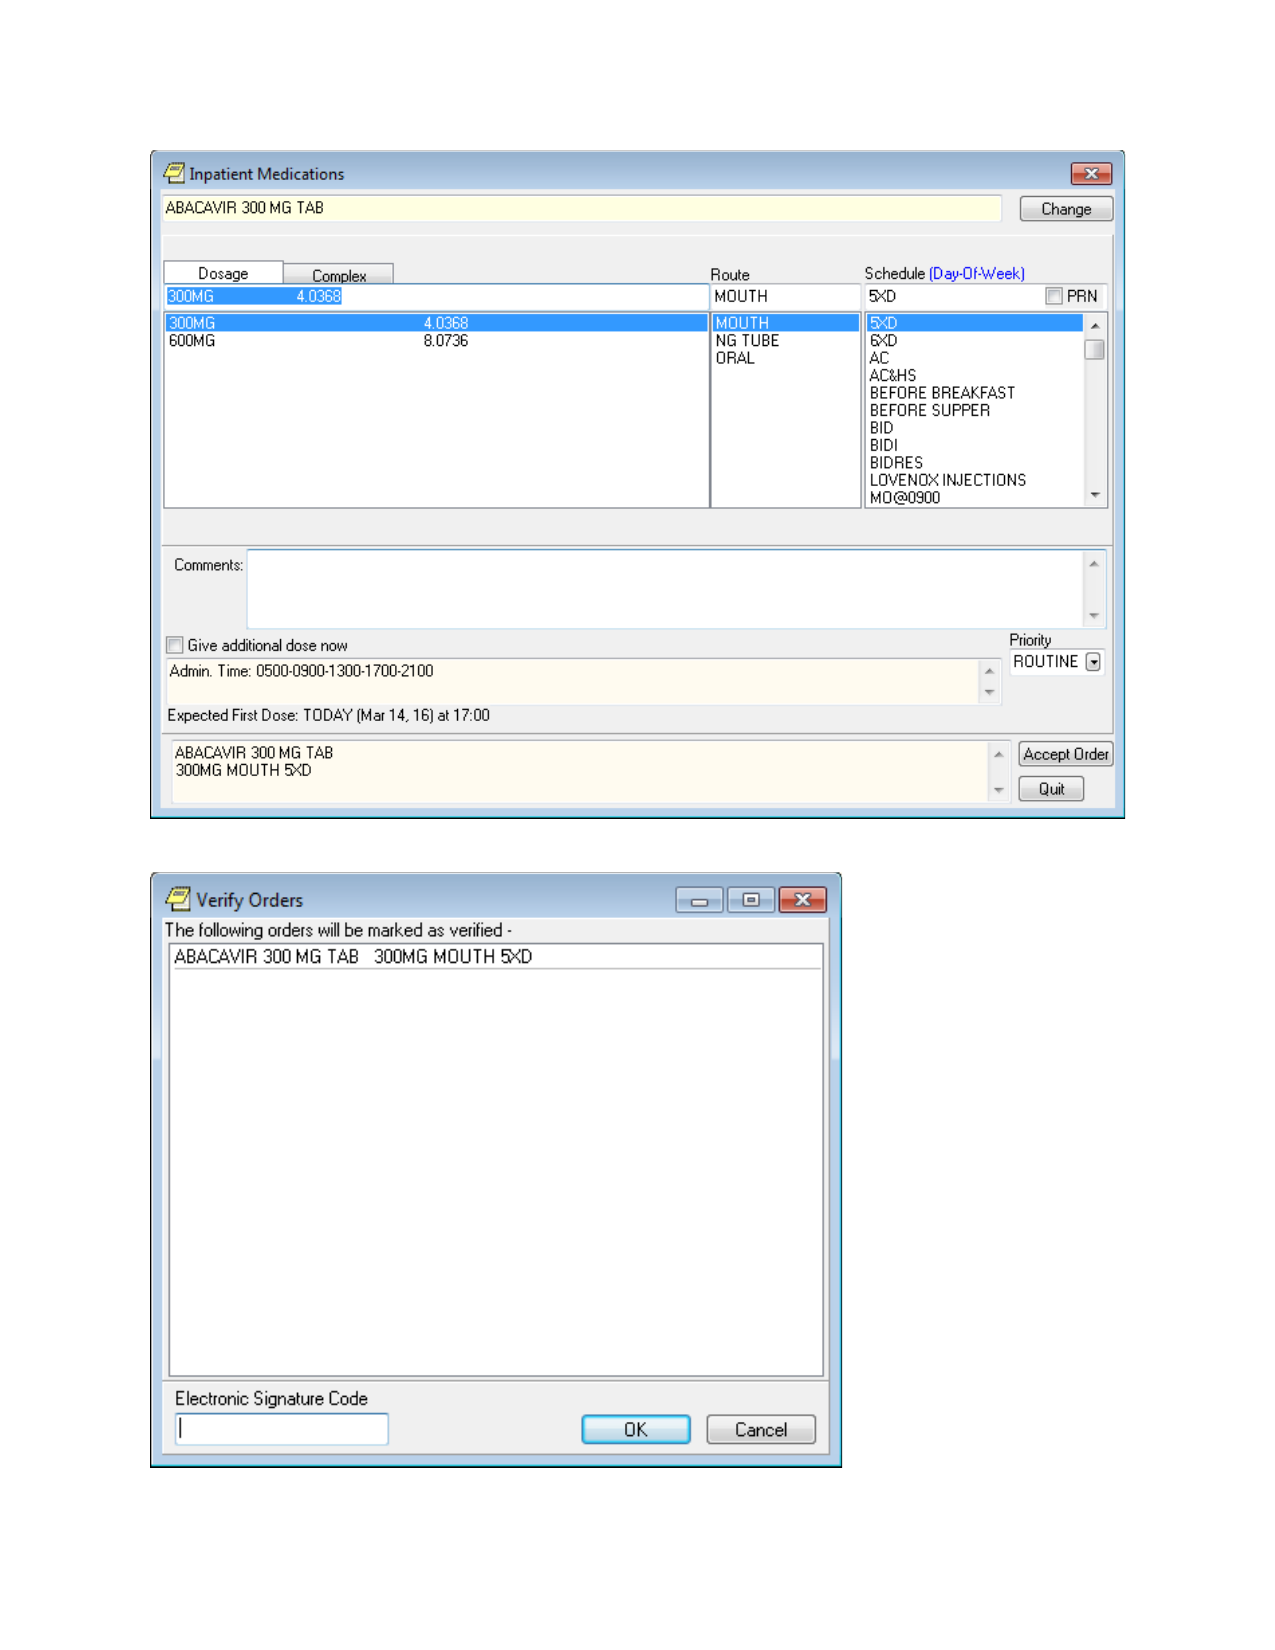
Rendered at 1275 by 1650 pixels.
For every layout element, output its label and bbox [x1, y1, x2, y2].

picture [150, 872, 843, 1468]
picture [150, 150, 1125, 819]
